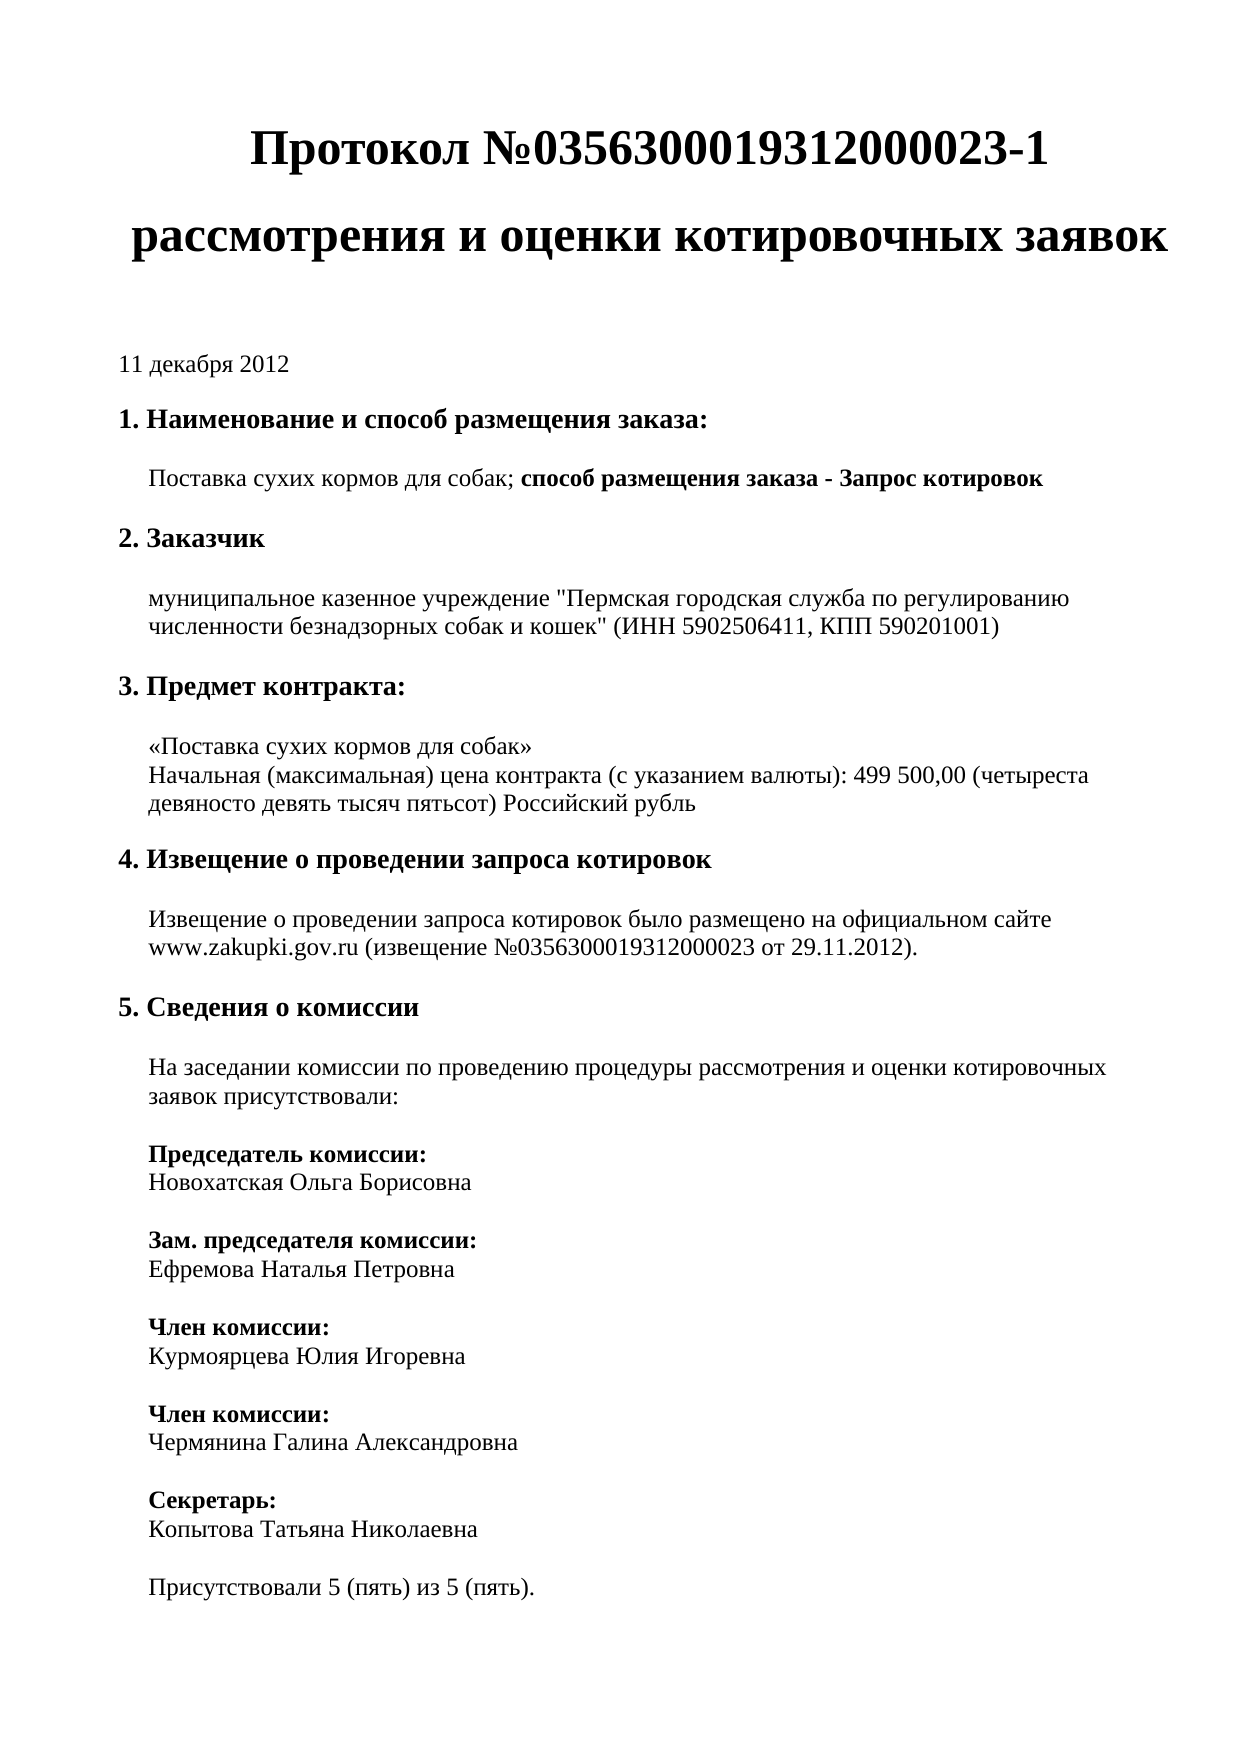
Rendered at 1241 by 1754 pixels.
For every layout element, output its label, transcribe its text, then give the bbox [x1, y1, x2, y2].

text Протокол №0356300019312000023-1 [118, 118, 1181, 176]
text 1. Наименование и способ размещения заказа: [118, 402, 1181, 434]
text 5. Сведения о комиссии [118, 990, 1181, 1023]
text 2. Заказчик [118, 521, 1181, 553]
text муниципальное казенное учреждение "Пермская городская служба по регулированию численности безнадзорных собак и кошек" (ИНН 5902506411, КПП 590201001) [148, 583, 1181, 640]
text 11 декабря 2012 [118, 320, 1181, 378]
text Зам. председателя комиссии: Ефремова Наталья Петровна [148, 1225, 1181, 1283]
text «Поставка сухих кормов для собак» Начальная (максимальная) цена контракта (с указанием валюты): 499 500,00 (четыреста девяносто девять тысяч пятьсот) Российский рубль [148, 731, 1181, 817]
text Председатель комиссии: Новохатская Ольга Борисовна [148, 1139, 1181, 1196]
text Поставка сухих кормов для собак; способ размещения заказа - Запрос котировок [148, 463, 1181, 492]
text рассмотрения и оценки котировочных заявок [118, 205, 1181, 262]
text Присутствовали 5 (пять) из 5 (пять). [148, 1572, 1181, 1601]
text Член комиссии: Курмоярцева Юлия Игоревна [148, 1312, 1181, 1369]
text Член комиссии: Чермянина Галина Александровна [148, 1399, 1181, 1456]
text 4. Извещение о проведении запроса котировок [118, 842, 1181, 874]
text Извещение о проведении запроса котировок было размещено на официальном сайте www.zakupki.gov.ru (извещение №0356300019312000023 от 29.11.2012). [148, 904, 1181, 961]
text На заседании комиссии по проведению процедуры рассмотрения и оценки котировочных заявок присутствовали: [148, 1052, 1181, 1109]
text 3. Предмет контракта: [118, 669, 1181, 702]
text Секретарь: Копытова Татьяна Николаевна [148, 1485, 1181, 1543]
